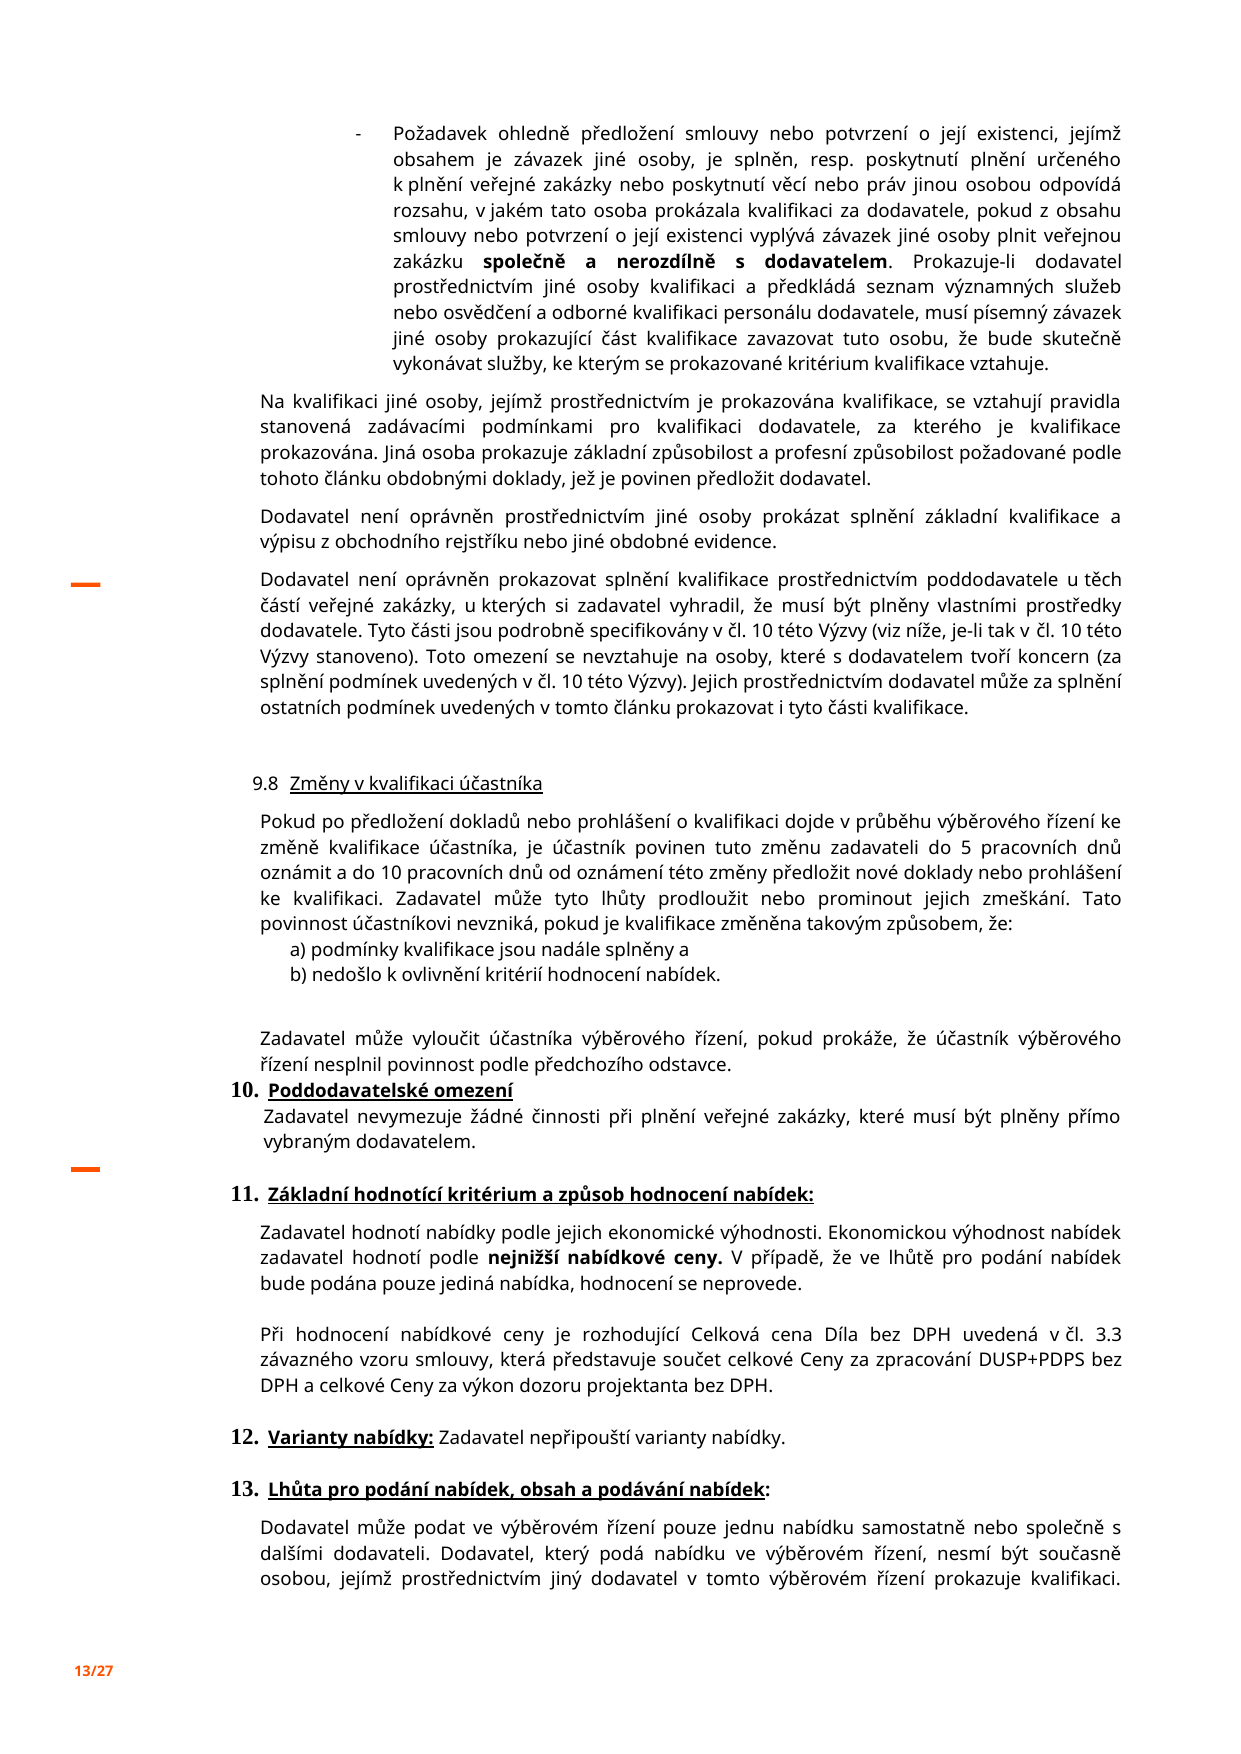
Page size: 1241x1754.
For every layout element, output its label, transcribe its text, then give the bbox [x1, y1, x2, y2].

text Zadavatel hodnotí nabídky podle jejich ekonomické výhodnosti. Ekonomickou výhodnost nabídek zadavatel hodnotí podle nejnižší nabídkové ceny. V případě, že ve lhůtě pro podání nabídek bude podána pouze jediná nabídka, hodnocení se neprovede. [260, 1219, 1122, 1296]
list Základní hodnotící kritérium a způsob hodnocení nabídek: [230, 1180, 1122, 1206]
list Lhůta pro podání nabídek, obsah a podávání nabídek: [230, 1475, 1122, 1502]
text Zadavatel může vyloučit účastníka výběrového řízení, pokud prokáže, že účastník výběrového řízení nesplnil povinnost podle předchozího odstavce. [260, 1025, 1122, 1076]
text Dodavatel není oprávněn prostřednictvím jiné osoby prokázat splnění základní kvalifikace a výpisu z obchodního rejstříku nebo jiné obdobné evidence. [260, 503, 1122, 554]
text Dodavatel není oprávněn prokazovat splnění kvalifikace prostřednictvím poddodavatele u těch částí veřejné zakázky, u kterých si zadavatel vyhradil, že musí být plněny vlastními prostředky dodavatele. Tyto části jsou podrobně specifikovány v čl. 10 této Výzvy (viz níže, je-li tak v čl. 10 této Výzvy stanoveno). Toto omezení se nevztahuje na osoby, které s dodavatelem tvoří koncern (za splnění podmínek uvedených v čl. 10 této Výzvy). Jejich prostřednictvím dodavatel může za splnění ostatních podmínek uvedených v tomto článku prokazovat i tyto části kvalifikace. [260, 566, 1122, 719]
list Varianty nabídky: Zadavatel nepřipouští varianty nabídky. [230, 1423, 1122, 1450]
text a) podmínky kvalifikace jsou nadále splněny a [289, 936, 1122, 962]
text Při hodnocení nabídkové ceny je rozhodující Celková cena Díla bez DPH uvedená v čl. 3.3 závazného vzoru smlouvy, která představuje součet celkové Ceny za zpracování DUSP+PDPS bez DPH a celkové Ceny za výkon dozoru projektanta bez DPH. [260, 1321, 1122, 1398]
text b) nedošlo k ovlivnění kritérií hodnocení nabídek. [289, 962, 1122, 987]
list Poddodavatelské omezení [230, 1076, 1122, 1103]
text Pokud po předložení dokladů nebo prohlášení o kvalifikaci dojde v průběhu výběrového řízení ke změně kvalifikace účastníka, je účastník povinen tuto změnu zadavateli do 5 pracovních dnů oznámit a do 10 pracovních dnů od oznámení této změny předložit nové doklady nebo prohlášení ke kvalifikaci. Zadavatel může tyto lhůty prodloužit nebo prominout jejich zmeškání. Tato povinnost účastníkovi nevzniká, pokud je kvalifikace změněna takovým způsobem, že: [260, 809, 1122, 936]
list Změny v kvalifikaci účastníka [252, 771, 1122, 796]
text Na kvalifikaci jiné osoby, jejímž prostřednictvím je prokazována kvalifikace, se vztahují pravidla stanovená zadávacími podmínkami pro kvalifikaci dodavatele, za kterého je kvalifikace prokazována. Jiná osoba prokazuje základní způsobilost a profesní způsobilost požadované podle tohoto článku obdobnými doklady, jež je povinen předložit dodavatel. [260, 388, 1122, 490]
list Požadavek ohledně předložení smlouvy nebo potvrzení o její existenci, jejímž obsahem je závazek jiné osoby, je splněn, resp. poskytnutí plnění určeného k plnění veřejné zakázky nebo poskytnutí věcí nebo práv jinou osobou odpovídá rozsahu, v jakém tato osoba prokázala kvalifikaci za dodavatele, pokud z obsahu smlouvy nebo potvrzení o její existenci vyplývá závazek jiné osoby plnit veřejnou zakázku společně a nerozdílně s dodavatelem. Prokazuje-li dodavatel prostřednictvím jiné osoby kvalifikaci a předkládá seznam významných služeb nebo osvědčení a odborné kvalifikaci personálu dodavatele, musí písemný závazek jiné osoby prokazující část kvalifikace zavazovat tuto osobu, že bude skutečně vykonávat služby, ke kterým se prokazované kritérium kvalifikace vztahuje. [355, 121, 1122, 376]
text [260, 1515, 1122, 1591]
text Zadavatel nevymezuje žádné činnosti při plnění veřejné zakázky, které musí být plněny přímo vybraným dodavatelem. [263, 1103, 1122, 1154]
